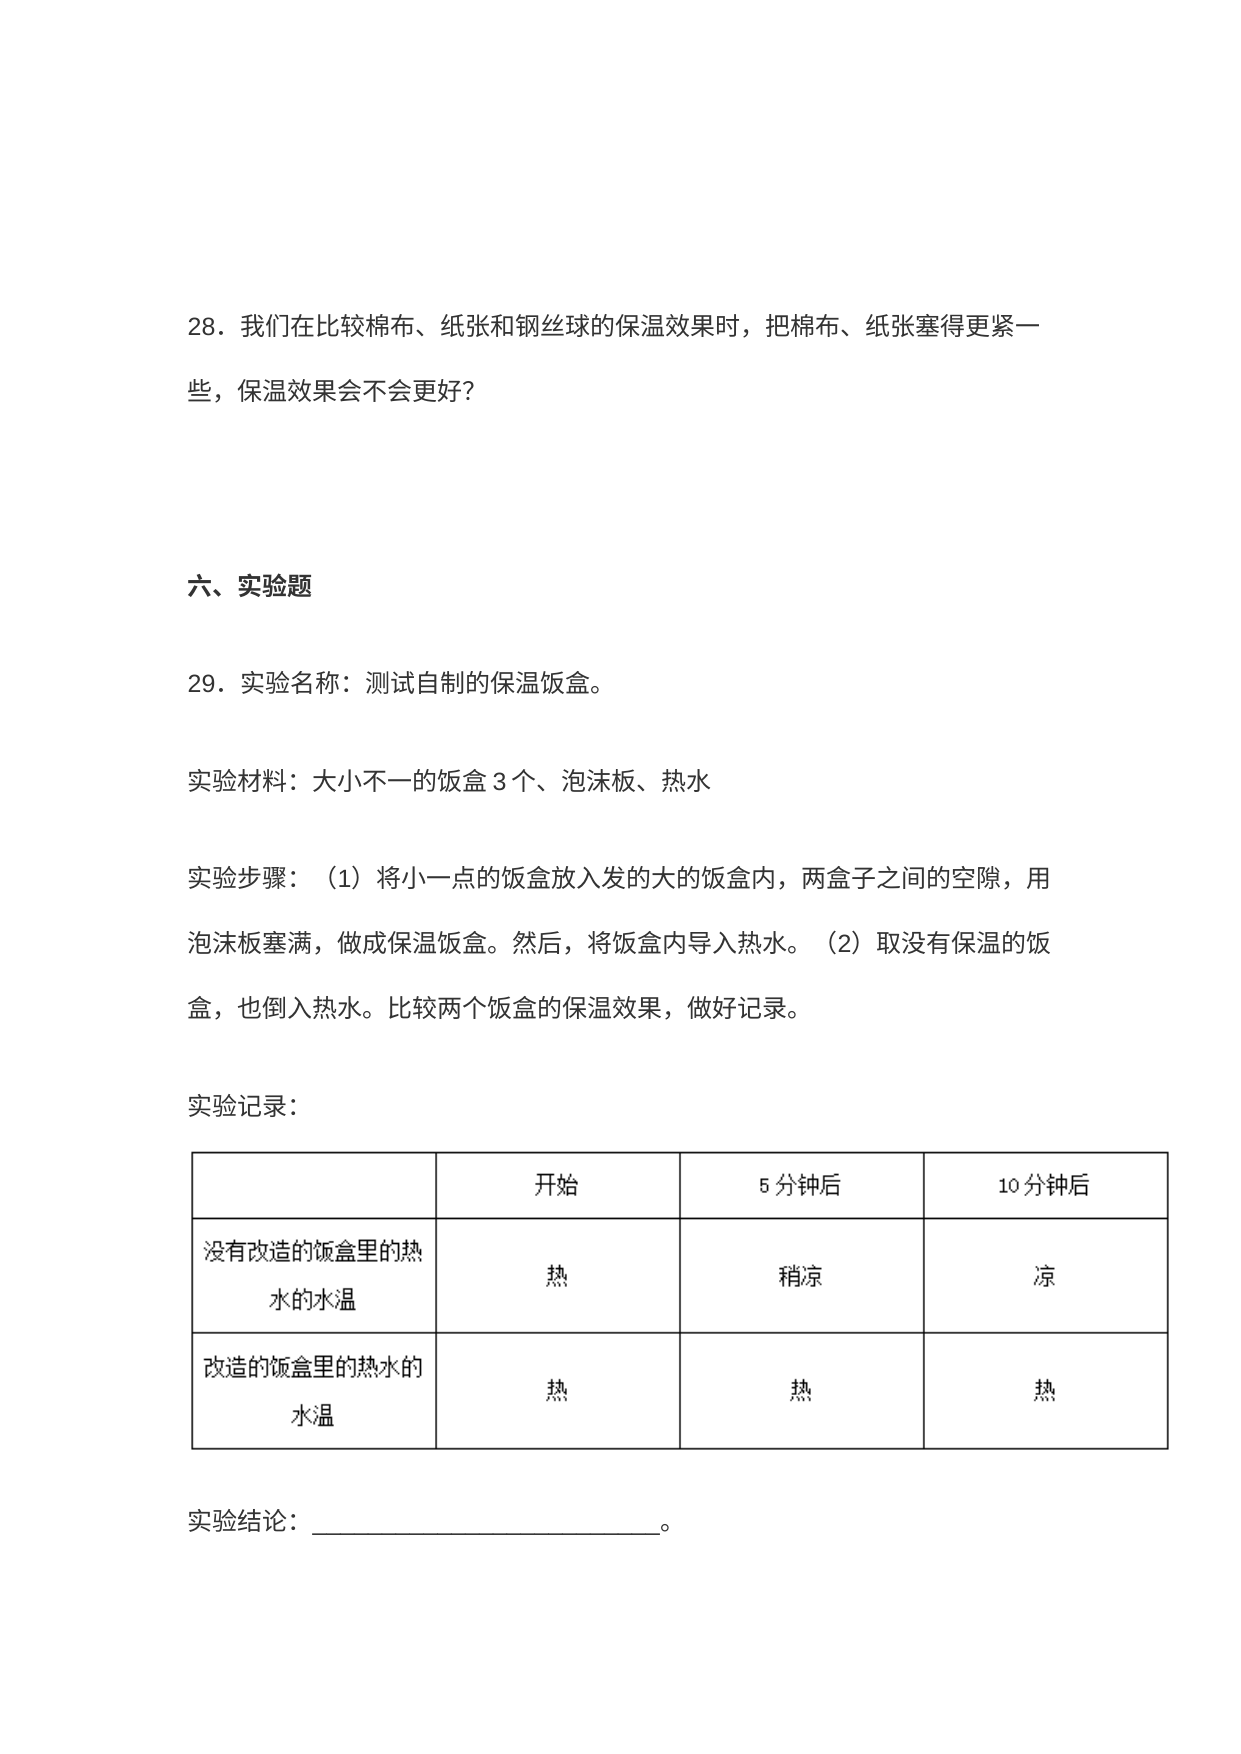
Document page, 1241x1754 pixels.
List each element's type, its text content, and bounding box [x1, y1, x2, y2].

picture [187, 1149, 1172, 1453]
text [187, 162, 1053, 1137]
text 实验结论：_________________________。 [187, 1487, 1053, 1552]
